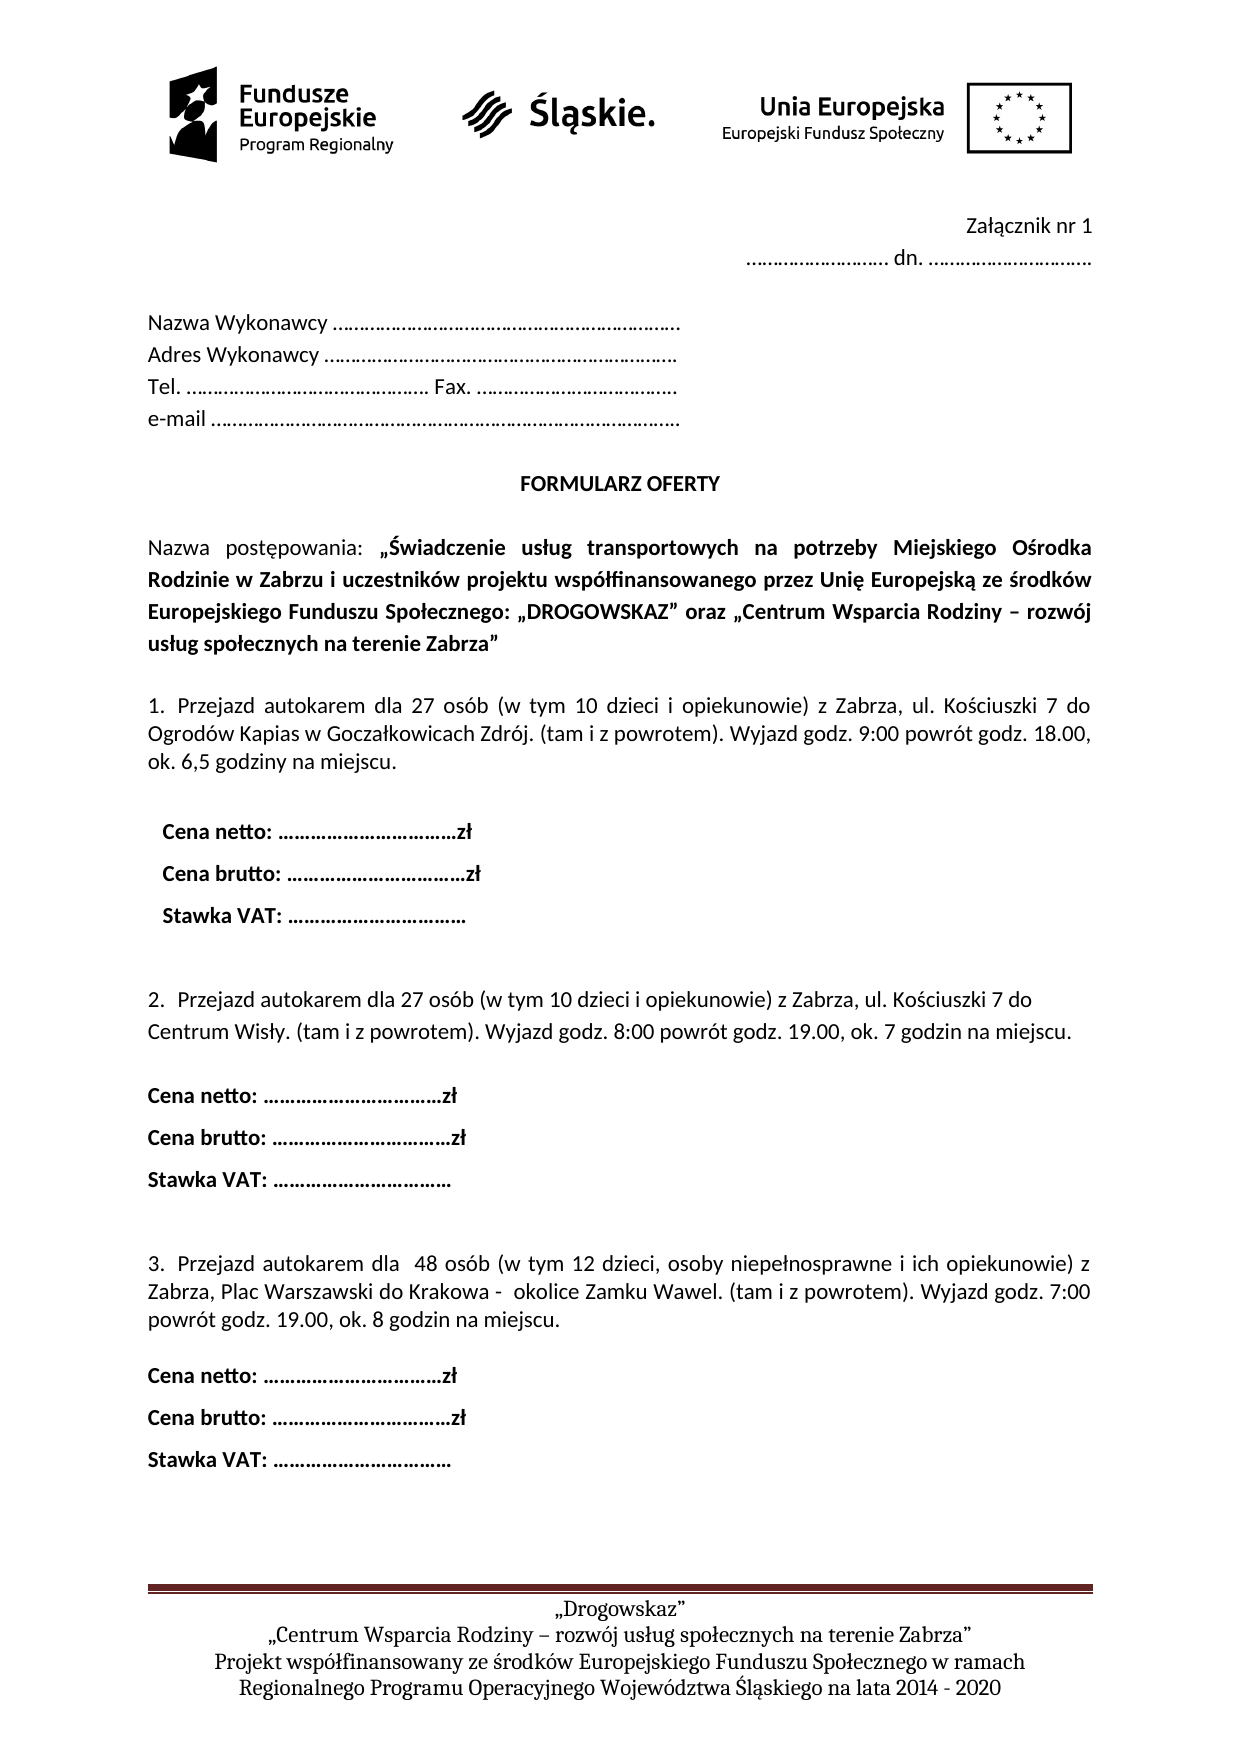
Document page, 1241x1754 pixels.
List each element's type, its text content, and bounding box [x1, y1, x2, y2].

list Przejazd autokarem dla 27 osób (w tym 10 dzieci i opiekunowie) z Zabrza, ul. Kościuszki 7 do Centrum Wisły. (tam i z powrotem). Wyjazd godz. 8:00 powrót godz. 19.00, ok. 7 godzin na miejscu. [148, 985, 1093, 1045]
text Cena netto: ……………………………zł [162, 817, 1093, 845]
text FORMULARZ OFERTY [148, 469, 1093, 497]
list Przejazd autokarem dla 27 osób (w tym 10 dzieci i opiekunowie) z Zabrza, ul. Kościuszki 7 do Ogrodów Kapias w Goczałkowicach Zdrój. (tam i z powrotem). Wyjazd godz. 9:00 powrót godz. 18.00, ok. 6,5 godziny na miejscu. [148, 691, 1093, 775]
text Cena netto: ……………………………zł [148, 1081, 1093, 1109]
list Przejazd autokarem dla 48 osób (w tym 12 dzieci, osoby niepełnosprawne i ich opiekunowie) z Zabrza, Plac Warszawski do Krakowa - okolice Zamku Wawel. (tam i z powrotem). Wyjazd godz. 7:00 powrót godz. 19.00, ok. 8 godzin na miejscu. [148, 1249, 1093, 1333]
text Nazwa postępowania: „Świadczenie usług transportowych na potrzeby Miejskiego Ośrodka Rodzinie w Zabrzu i uczestników projektu współfinansowanego przez Unię Europejską ze środków Europejskiego Funduszu Społecznego: „DROGOWSKAZ” oraz „Centrum Wsparcia Rodziny – rozwój usług społecznych na terenie Zabrza” [148, 533, 1093, 658]
text Cena brutto: ……………………………zł [162, 859, 1093, 887]
text ……………………… dn. …………………………. [148, 243, 1093, 271]
picture [147, 44, 1094, 184]
text Cena brutto: ……………………………zł [148, 1123, 1093, 1151]
text Tel. ………………………………………. Fax. ……………………………….. [148, 372, 1093, 400]
text Cena brutto: ……………………………zł [148, 1403, 1093, 1431]
text Nazwa Wykonawcy ………………………………………………………… [148, 308, 1093, 336]
text e-mail …………………………………………………………………………….. [148, 404, 1093, 432]
text Stawka VAT: …………………………… [148, 1165, 1093, 1193]
text Stawka VAT: …………………………… [162, 901, 1093, 929]
text Adres Wykonawcy …………………………………………………………. [148, 340, 1093, 368]
text Stawka VAT: …………………………… [148, 1445, 1093, 1473]
text Cena netto: ……………………………zł [148, 1361, 1093, 1389]
text Załącznik nr 1 [148, 211, 1093, 239]
